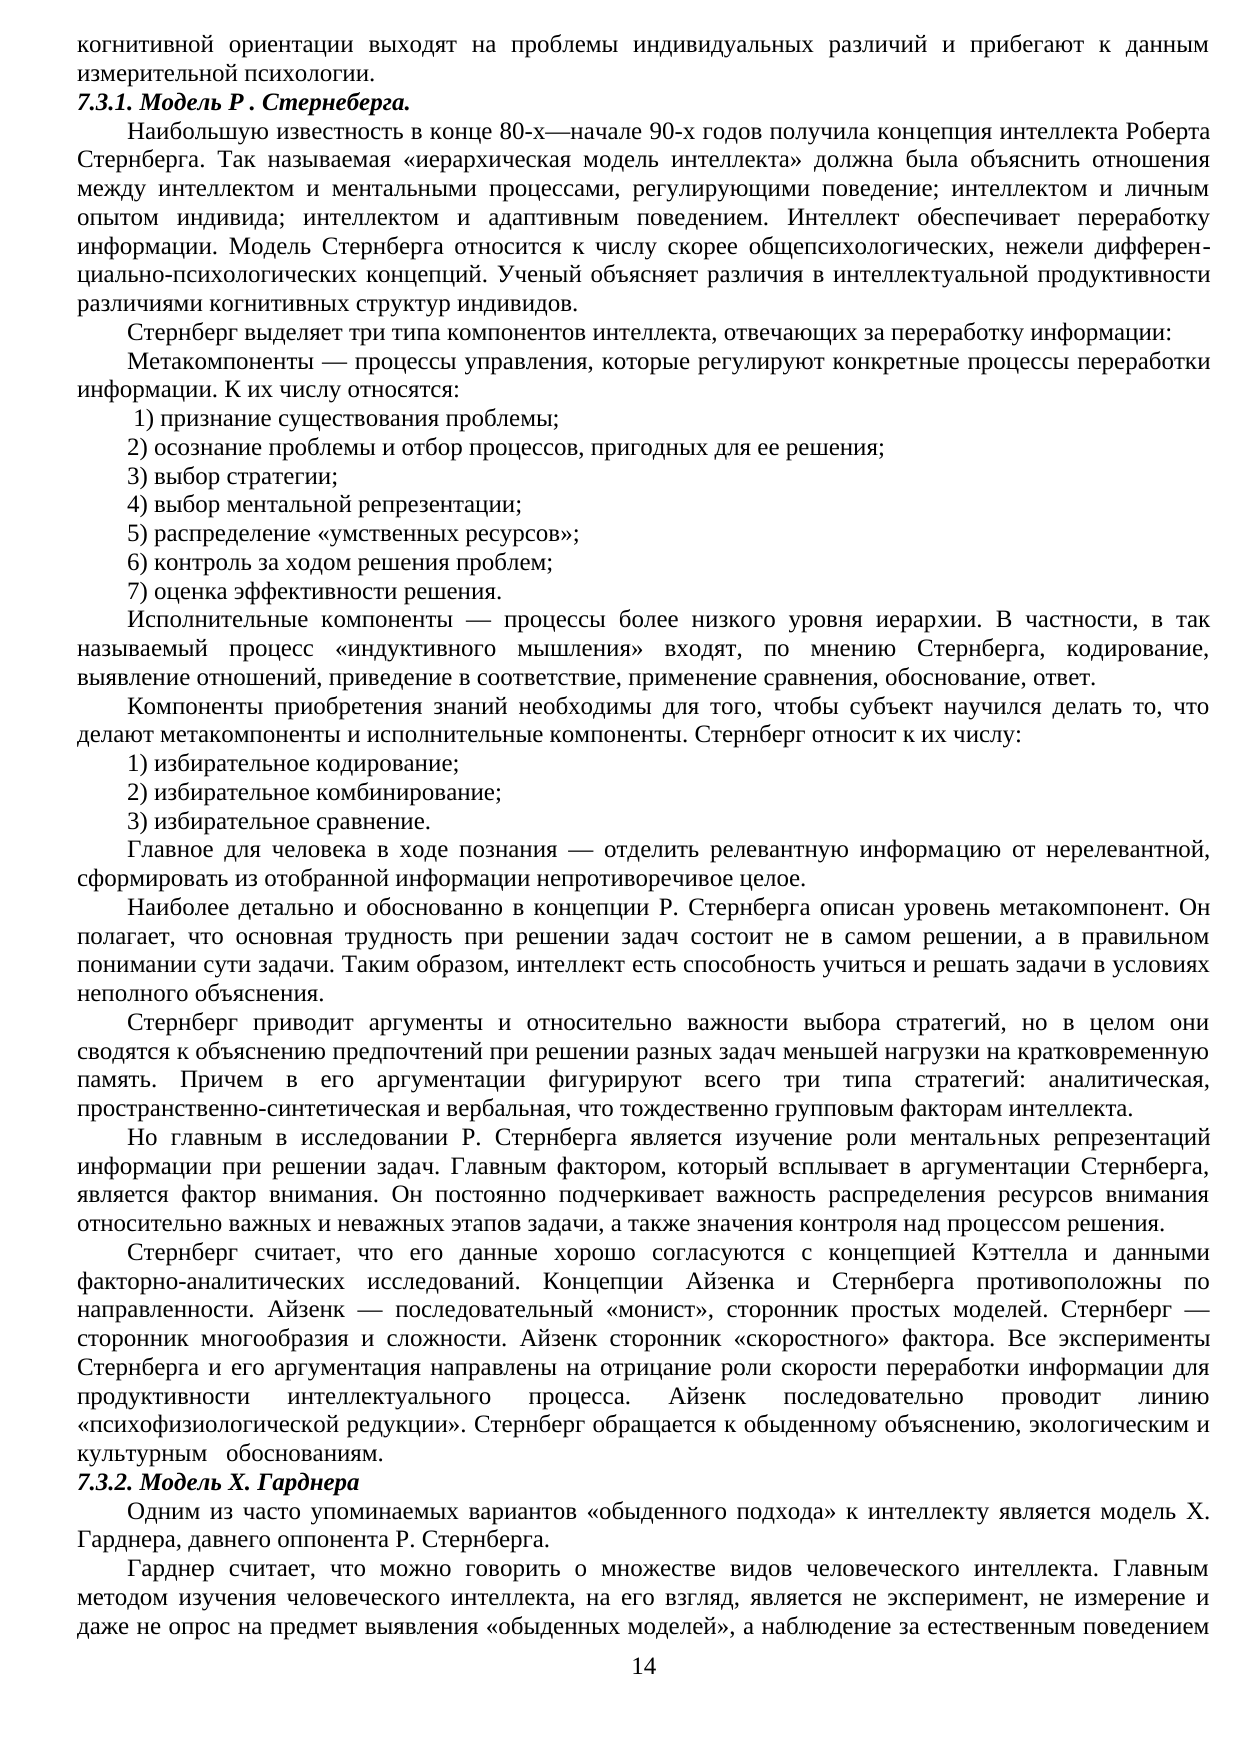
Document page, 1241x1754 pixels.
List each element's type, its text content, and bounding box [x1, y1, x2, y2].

text Стернберг считает, что его данные хорошо согласуются с концепцией Кэттелла и данными факторно-аналитических исследований. Концепции Айзенка и Стернберга противоположны по направленности. Айзенк — последовательный «монист», сторонник простых моделей. Стернберг — сторонник многообразия и сложности. Айзенк сторонник «скоростного» фактора. Все эксперименты Стернберга и его аргументация направлены на отрицание роли скорости переработки информации для продуктивности интеллектуального процесса. Айзенк последовательно проводит линию «психофизиологической редукции». Стернберг обращается к обыденному объяснению, экологическим и культурным обоснованиям. [77, 1237, 1211, 1467]
text Одним из часто упоминаемых вариантов «обыденного подхода» к интеллекту является модель X. Гарднера, давнего оппонента Р. Стернберга. [77, 1496, 1211, 1553]
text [77, 29, 1211, 87]
text Стернберг выделяет три типа компонентов интеллекта, отвечающих за переработку информации: [77, 317, 1211, 346]
text 1) избирательное кодирование; [77, 748, 1211, 777]
text Исполнительные компоненты — процессы более низкого уровня иерархии. В частности, в так называемый процесс «индуктивного мышления» входят, по мнению Стернберга, кодирование, выявление отношений, приведение в соответствие, применение сравнения, обоснование, ответ. [77, 604, 1211, 691]
text 1) признание существования проблемы; [77, 403, 1211, 432]
text 7.3.1. Модель Р . Стернеберга. [77, 87, 1211, 116]
text 5) распределение «умственных ресурсов»; [77, 518, 1211, 547]
text Наиболее детально и обоснованно в концепции Р. Стернберга описан уровень метакомпонент. Он полагает, что основная трудность при решении задач состоит не в самом решении, а в правильном понимании сути задачи. Таким образом, интеллект есть способность учиться и решать задачи в условиях неполного объяснения. [77, 892, 1211, 1007]
text 3) избирательное сравнение. [77, 806, 1211, 834]
text 4) выбор ментальной репрезентации; [77, 489, 1211, 518]
text 6) контроль за ходом решения проблем; [77, 547, 1211, 576]
text 7) оценка эффективности решения. [77, 576, 1211, 604]
text Метакомпоненты — процессы управления, которые регулируют конкретные процессы переработки информации. К их числу относятся: [77, 346, 1211, 403]
text Компоненты приобретения знаний необходимы для того, чтобы субъект научился делать то, что делают метакомпоненты и исполнительные компоненты. Стернберг относит к их числу: [77, 691, 1211, 748]
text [77, 1553, 1211, 1639]
text 2) осознание проблемы и отбор процессов, пригодных для ее решения; [77, 432, 1211, 461]
text Главное для человека в ходе познания — отделить релевантную информацию от нерелевантной, сформировать из отобранной информации непротиворечивое целое. [77, 834, 1211, 892]
text 7.3.2. Модель X. Гарднера [77, 1467, 1211, 1496]
text 2) избирательное комбинирование; [77, 777, 1211, 806]
text Наибольшую известность в конце 80-х—начале 90-х годов получила концепция интеллекта Роберта Стернберга. Так называемая «иерархическая модель интеллекта» должна была объяснить отношения между интеллектом и ментальными процессами, регулирующими поведение; интеллектом и личным опытом индивида; интеллектом и адаптивным поведением. Интеллект обеспечивает переработку информации. Модель Стернберга относится к числу скорее общепсихологических, нежели дифференциально-психологических концепций. Ученый объясняет различия в интеллектуальной продуктивности различиями когнитивных структур индивидов. [77, 116, 1211, 317]
text Стернберг приводит аргументы и относительно важности выбора стратегий, но в целом они сводятся к объяснению предпочтений при решении разных задач меньшей нагрузки на кратковременную память. Причем в его аргументации фигурируют всего три типа стратегий: аналитическая, пространственно-синтетическая и вербальная, что тождественно групповым факторам интеллекта. [77, 1007, 1211, 1122]
text 3) выбор стратегии; [77, 461, 1211, 489]
text Но главным в исследовании Р. Стернберга является изучение роли ментальных репрезентаций информации при решении задач. Главным фактором, который всплывает в аргументации Стернберга, является фактор внимания. Он постоянно подчеркивает важность распределения ресурсов внимания относительно важных и неважных этапов задачи, а также значения контроля над процессом решения. [77, 1122, 1211, 1237]
